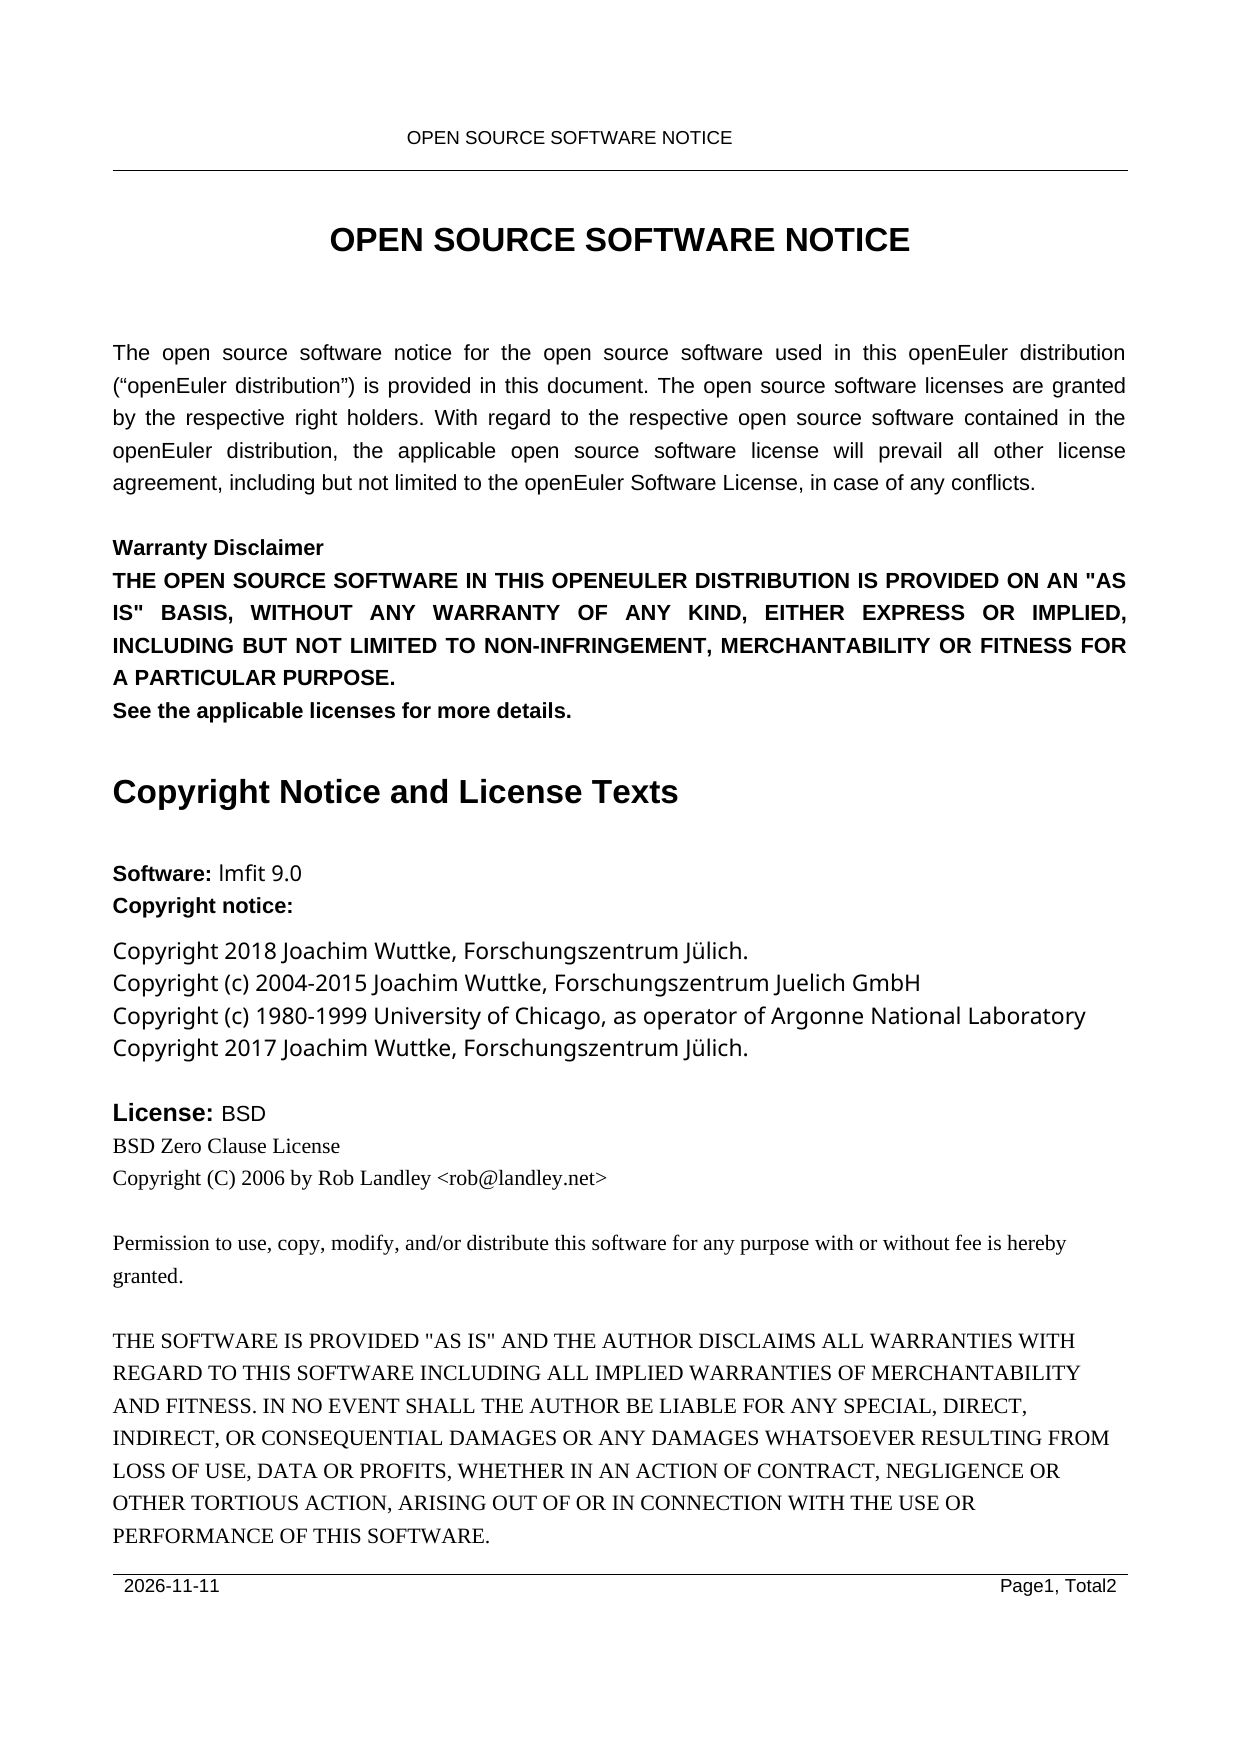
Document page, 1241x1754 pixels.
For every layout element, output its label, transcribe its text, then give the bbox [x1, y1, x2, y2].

text The open source software notice for the open source software used in this openEuler distribution (“openEuler distribution”) is provided in this document. The open source software licenses are granted by the respective right holders. With regard to the respective open source software contained in the openEuler distribution, the applicable open source software license will prevail all other license agreement, including but not limited to the openEuler Software License, in case of any conflicts. [112, 336, 1128, 499]
title Software: lmfit 9.0 [112, 856, 1128, 889]
text Copyright 2018 Joachim Wuttke, Forschungszentrum Jülich. Copyright (c) 2004-2015 Joachim Wuttke, Forschungszentrum Juelich GmbH Copyright (c) 1980-1999 University of Chicago, as operator of Argonne National Laboratory Copyright 2017 Joachim Wuttke, Forschungszentrum Jülich. [112, 934, 1128, 1096]
text License: BSD [112, 1096, 1128, 1129]
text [112, 1129, 1128, 1551]
text THE OPEN SOURCE SOFTWARE IN THIS OPENEULER DISTRIBUTION IS PROVIDED ON AN "AS IS" BASIS, WITHOUT ANY WARRANTY OF ANY KIND, EITHER EXPRESS OR IMPLIED, INCLUDING BUT NOT LIMITED TO NON-INFRINGEMENT, MERCHANTABILITY OR FITNESS FOR A PARTICULAR PURPOSE. See the applicable licenses for more details. [112, 564, 1128, 726]
text OPEN SOURCE SOFTWARE NOTICE [112, 206, 1128, 271]
text Copyright notice: [112, 889, 1128, 921]
text Copyright Notice and License Texts [112, 759, 1128, 824]
text Warranty Disclaimer [112, 531, 1128, 564]
